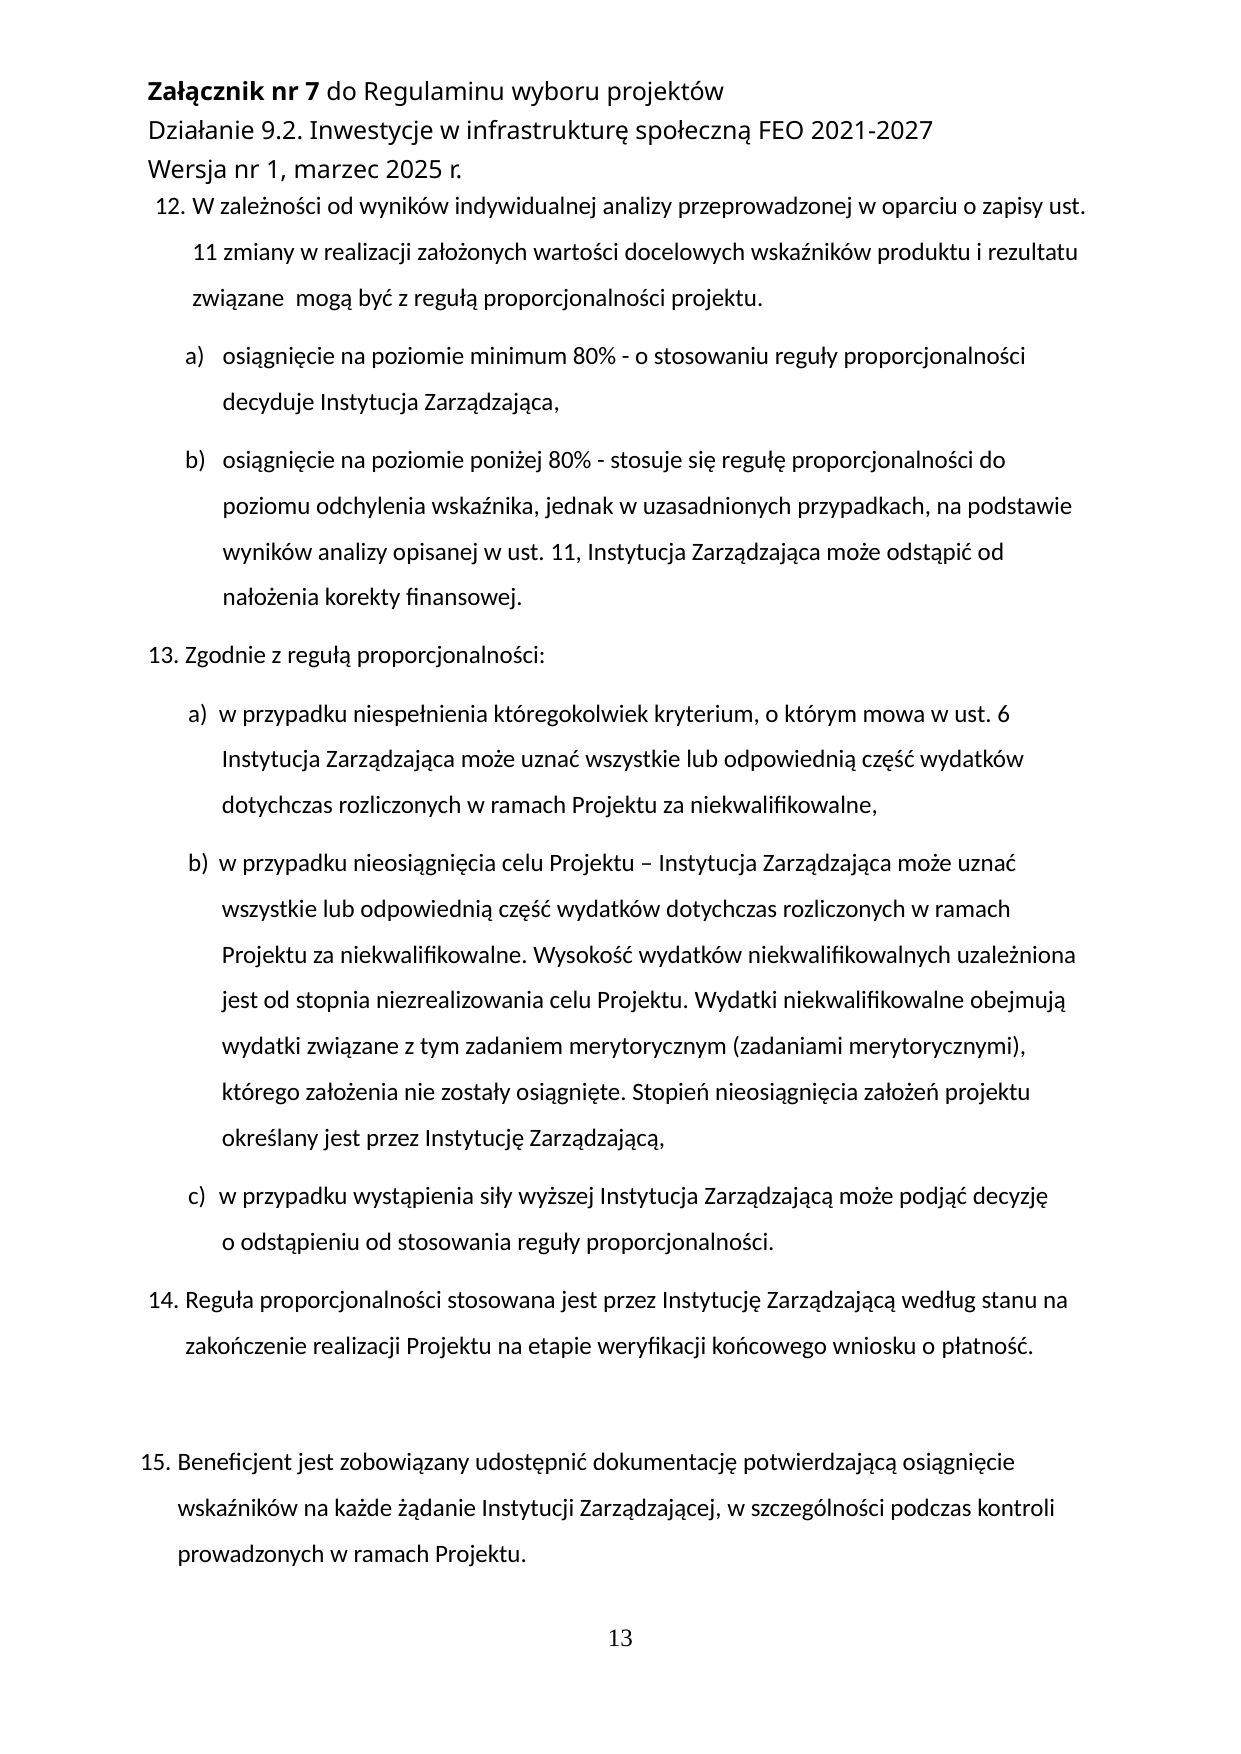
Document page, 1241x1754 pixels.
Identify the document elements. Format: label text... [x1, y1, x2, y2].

list osiągnięcie na poziomie minimum 80% - o stosowaniu reguły proporcjonalności decyduje Instytucja Zarządzająca, [185, 340, 1092, 416]
list Reguła proporcjonalności stosowana jest przez Instytucję Zarządzającą według stanu na zakończenie realizacji Projektu na etapie weryfikacji końcowego wniosku o płatność. [148, 1284, 1092, 1360]
list Beneficjent jest zobowiązany udostępnić dokumentację potwierdzającą osiągnięcie wskaźników na każde żądanie Instytucji Zarządzającej, w szczególności podczas kontroli prowadzonych w ramach Projektu. [140, 1446, 1092, 1568]
list Zgodnie z regułą proporcjonalności: [148, 639, 1092, 670]
list osiągnięcie na poziomie poniżej 80% - stosuje się regułę proporcjonalności do poziomu odchylenia wskaźnika, jednak w uzasadnionych przypadkach, na podstawie wyników analizy opisanej w ust. 11, Instytucja Zarządzająca może odstąpić od nałożenia korekty finansowej. [185, 444, 1092, 612]
list w przypadku niespełnienia któregokolwiek kryterium, o którym mowa w ust. 6 Instytucja Zarządzająca może uznać wszystkie lub odpowiednią część wydatków dotychczas rozliczonych w ramach Projektu za niekwalifikowalne, [188, 698, 1092, 820]
list W zależności od wyników indywidualnej analizy przeprowadzonej w oparciu o zapisy ust. 11 zmiany w realizacji założonych wartości docelowych wskaźników produktu i rezultatu związane mogą być z regułą proporcjonalności projektu. [154, 191, 1092, 312]
list w przypadku wystąpienia siły wyższej Instytucja Zarządzającą może podjąć decyzję o odstąpieniu od stosowania reguły proporcjonalności. [188, 1180, 1092, 1256]
list w przypadku nieosiągnięcia celu Projektu – Instytucja Zarządzająca może uznać wszystkie lub odpowiednią część wydatków dotychczas rozliczonych w ramach Projektu za niekwalifikowalne. Wysokość wydatków niekwalifikowalnych uzależniona jest od stopnia niezrealizowania celu Projektu. Wydatki niekwalifikowalne obejmują wydatki związane z tym zadaniem merytorycznym (zadaniami merytorycznymi), którego założenia nie zostały osiągnięte. Stopień nieosiągnięcia założeń projektu określany jest przez Instytucję Zarządzającą, [188, 847, 1092, 1152]
